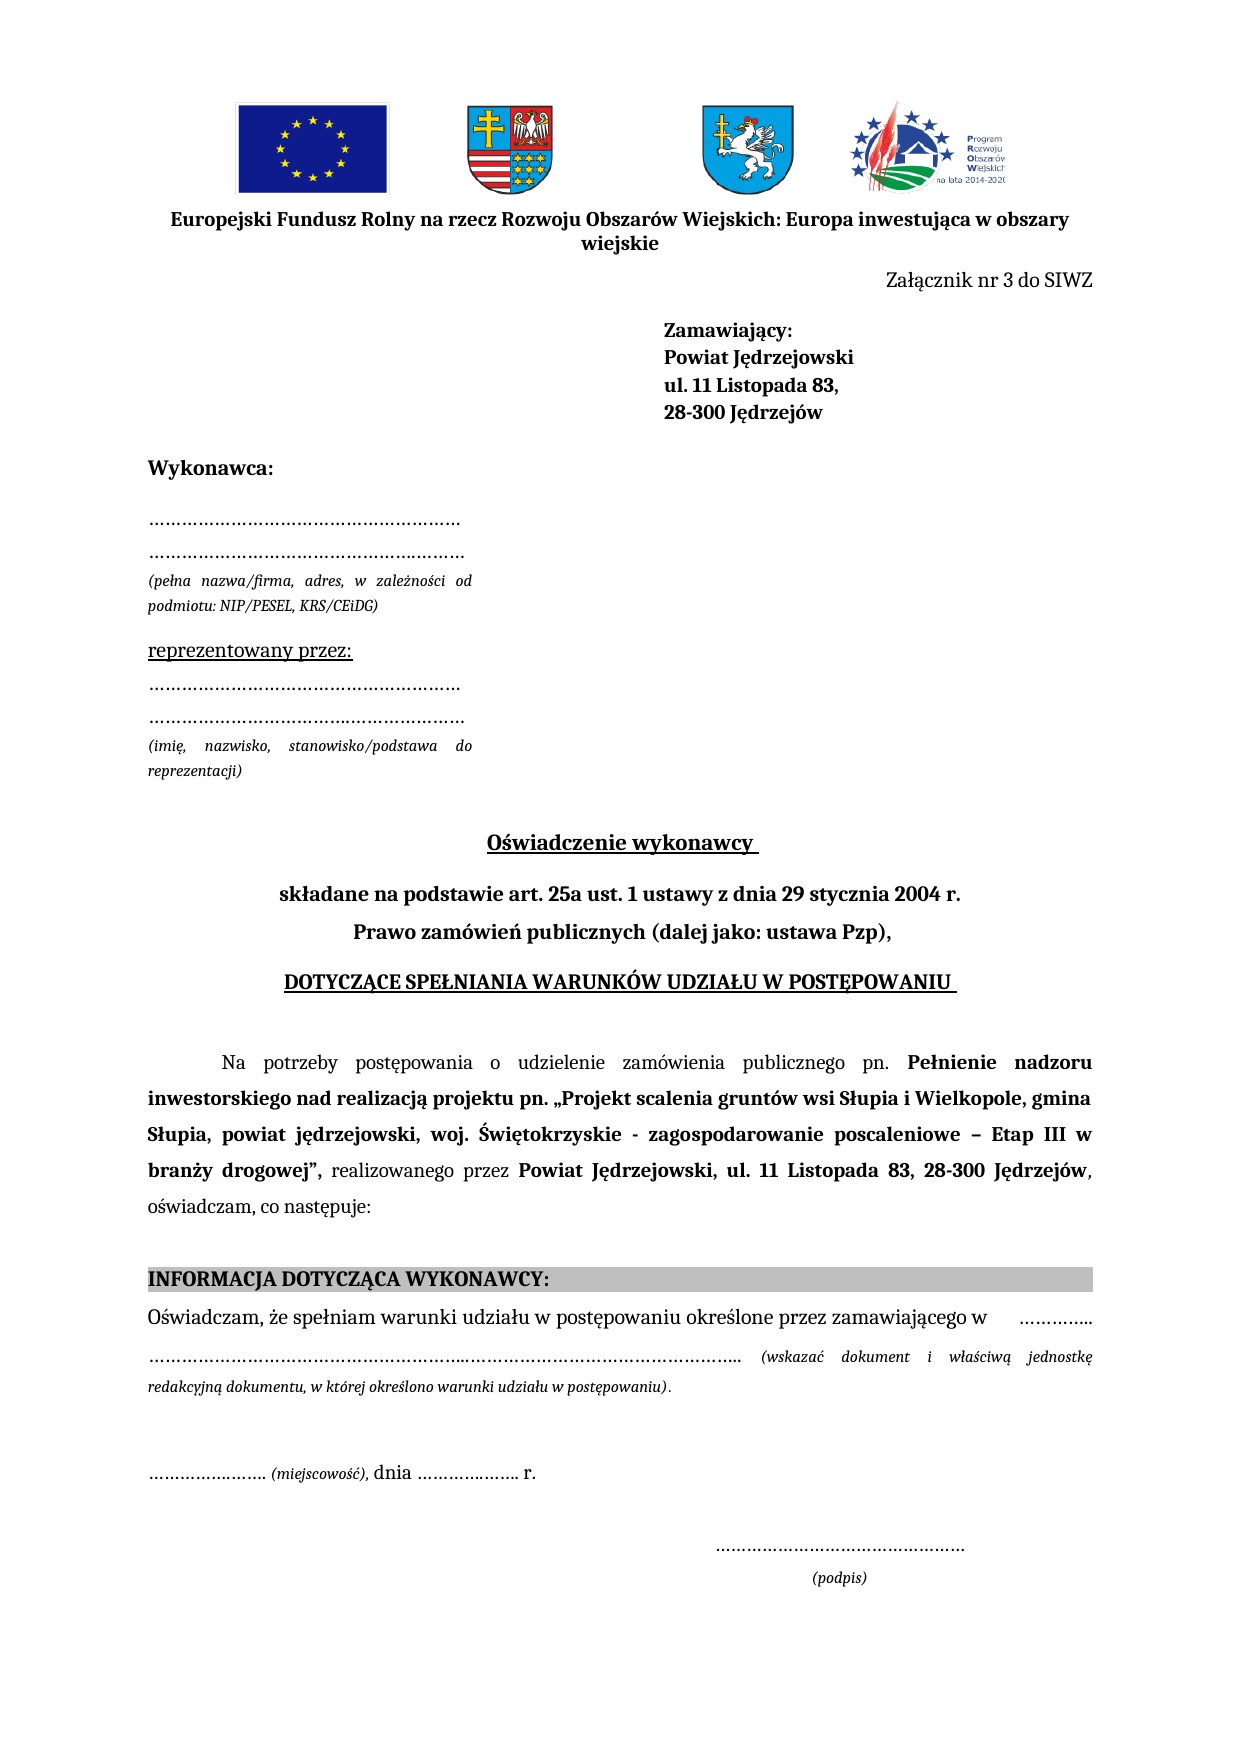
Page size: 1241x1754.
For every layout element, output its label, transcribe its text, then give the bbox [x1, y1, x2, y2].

text Na potrzeby postępowania o udzielenie zamówienia publicznego pn. Pełnienie nadzoru inwestorskiego nad realizacją projektu pn. „Projekt scalenia gruntów wsi Słupia i Wielkopole, gmina Słupia, powiat jędrzejowski, woj. Świętokrzyskie - zagospodarowanie poscaleniowe – Etap III w branży drogowej”, realizowanego przez Powiat Jędrzejowski, ul. 11 Listopada 83, 28-300 Jędrzejów, oświadczam, co następuje: [148, 1051, 1093, 1219]
text składane na podstawie art. 25a ust. 1 ustawy z dnia 29 stycznia 2004 r. [148, 882, 1093, 907]
picture [235, 101, 1006, 195]
text Oświadczenie wykonawcy [148, 830, 1093, 856]
text Załącznik nr 3 do SIWZ [148, 268, 1093, 293]
text Powiat Jędrzejowski [664, 346, 1093, 370]
text (imię, nazwisko, stanowisko/podstawa do reprezentacji) [148, 736, 472, 780]
text Europejski Fundusz Rolny na rzecz Rozwoju Obszarów Wiejskich: Europa inwestująca w obszary wiejskie [148, 207, 1093, 255]
text Zamawiający: [590, 318, 1093, 342]
text INFORMACJA DOTYCZĄCA WYKONAWCY: [148, 1267, 1093, 1292]
text Wykonawca: [148, 456, 1093, 481]
text (pełna nazwa/firma, adres, w zależności od podmiotu: NIP/PESEL, KRS/CEiDG) [148, 572, 472, 616]
text (podpis) [738, 1568, 1093, 1587]
text …………….……. (miejscowość), dnia ………….……. r. [148, 1460, 1093, 1484]
text 28-300 Jędrzejów [664, 401, 1093, 425]
text Oświadczam, że spełniam warunki udziału w postępowaniu określone przez zamawiającego w …………..…………………………………………………..………………………………………….. (wskazać dokument i właściwą jednostkę redakcyjną dokumentu, w której określono warunki udziału w postępowaniu). [148, 1304, 1093, 1396]
text …………………………………………………………………………………………….……… [148, 506, 472, 564]
text Prawo zamówień publicznych (dalej jako: ustawa Pzp), [148, 919, 1093, 945]
text ul. 11 Listopada 83, [664, 373, 1093, 397]
text DOTYCZĄCE SPEŁNIANIA WARUNKÓW UDZIAŁU W POSTĘPOWANIU [148, 970, 1093, 1037]
text reprezentowany przez: [148, 638, 1093, 663]
text ………………………………………… [148, 1532, 1093, 1556]
text ………………………………………………………………………………….………………… [148, 671, 472, 729]
